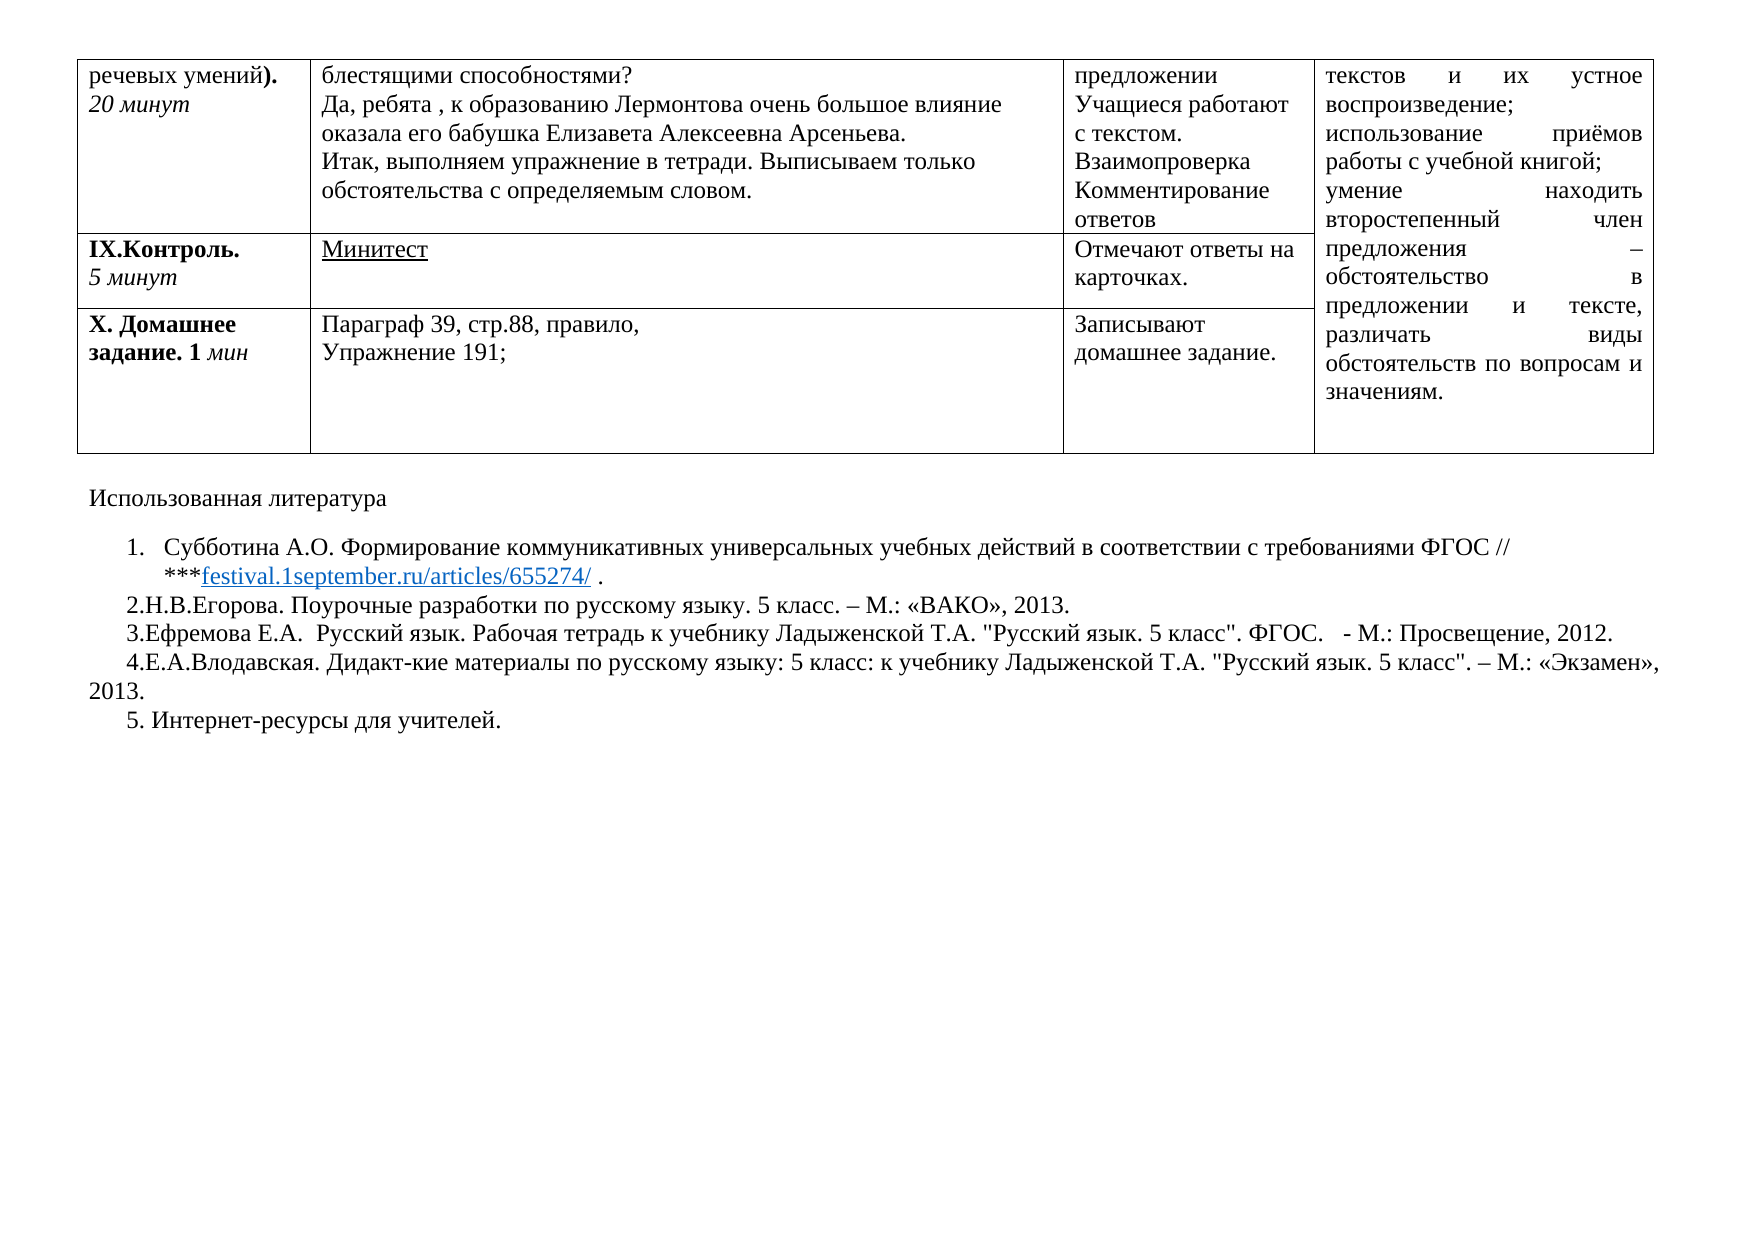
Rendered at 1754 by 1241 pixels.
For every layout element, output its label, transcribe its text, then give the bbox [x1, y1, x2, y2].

table_cell X. Домашнее задание. 1 мин [78, 309, 310, 453]
table_cell Минитест [311, 234, 1063, 308]
text Использованная литература [89, 483, 1668, 511]
text 3.Ефремова Е.А. Русский язык. Рабочая тетрадь к учебнику Ладыженской Т.А. "Русский язык. 5 класс". ФГОС. - М.: Просвещение, 2012. [126, 618, 1668, 647]
table_cell IX.Контроль. 5 минут [78, 234, 310, 308]
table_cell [1064, 60, 1314, 233]
text 2.Н.В.Егорова. Поурочные разработки по русскому языку. 5 класс. – М.: «ВАКО», 2013. [126, 590, 1668, 618]
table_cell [311, 60, 1063, 233]
table_cell Отмечают ответы на карточках. [1064, 234, 1314, 308]
text 5. Интернет-ресурсы для учителей. [89, 705, 1668, 733]
list Субботина А.О. Формирование коммуникативных универсальных учебных действий в соответствии с требованиями ФГОС // ***festival.1september.ru/articles/655274/ . [126, 532, 1668, 590]
text 4.Е.А.Влодавская. Дидакт-кие материалы по русскому языку: 5 класс: к учебнику Ладыженской Т.А. "Русский язык. 5 класс". – М.: «Экзамен», 2013. [89, 647, 1668, 705]
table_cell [78, 60, 310, 233]
table_cell Записывают домашнее задание. [1064, 309, 1314, 453]
table_cell Параграф 39, стр.88, правило, Упражнение 191; [311, 309, 1063, 453]
